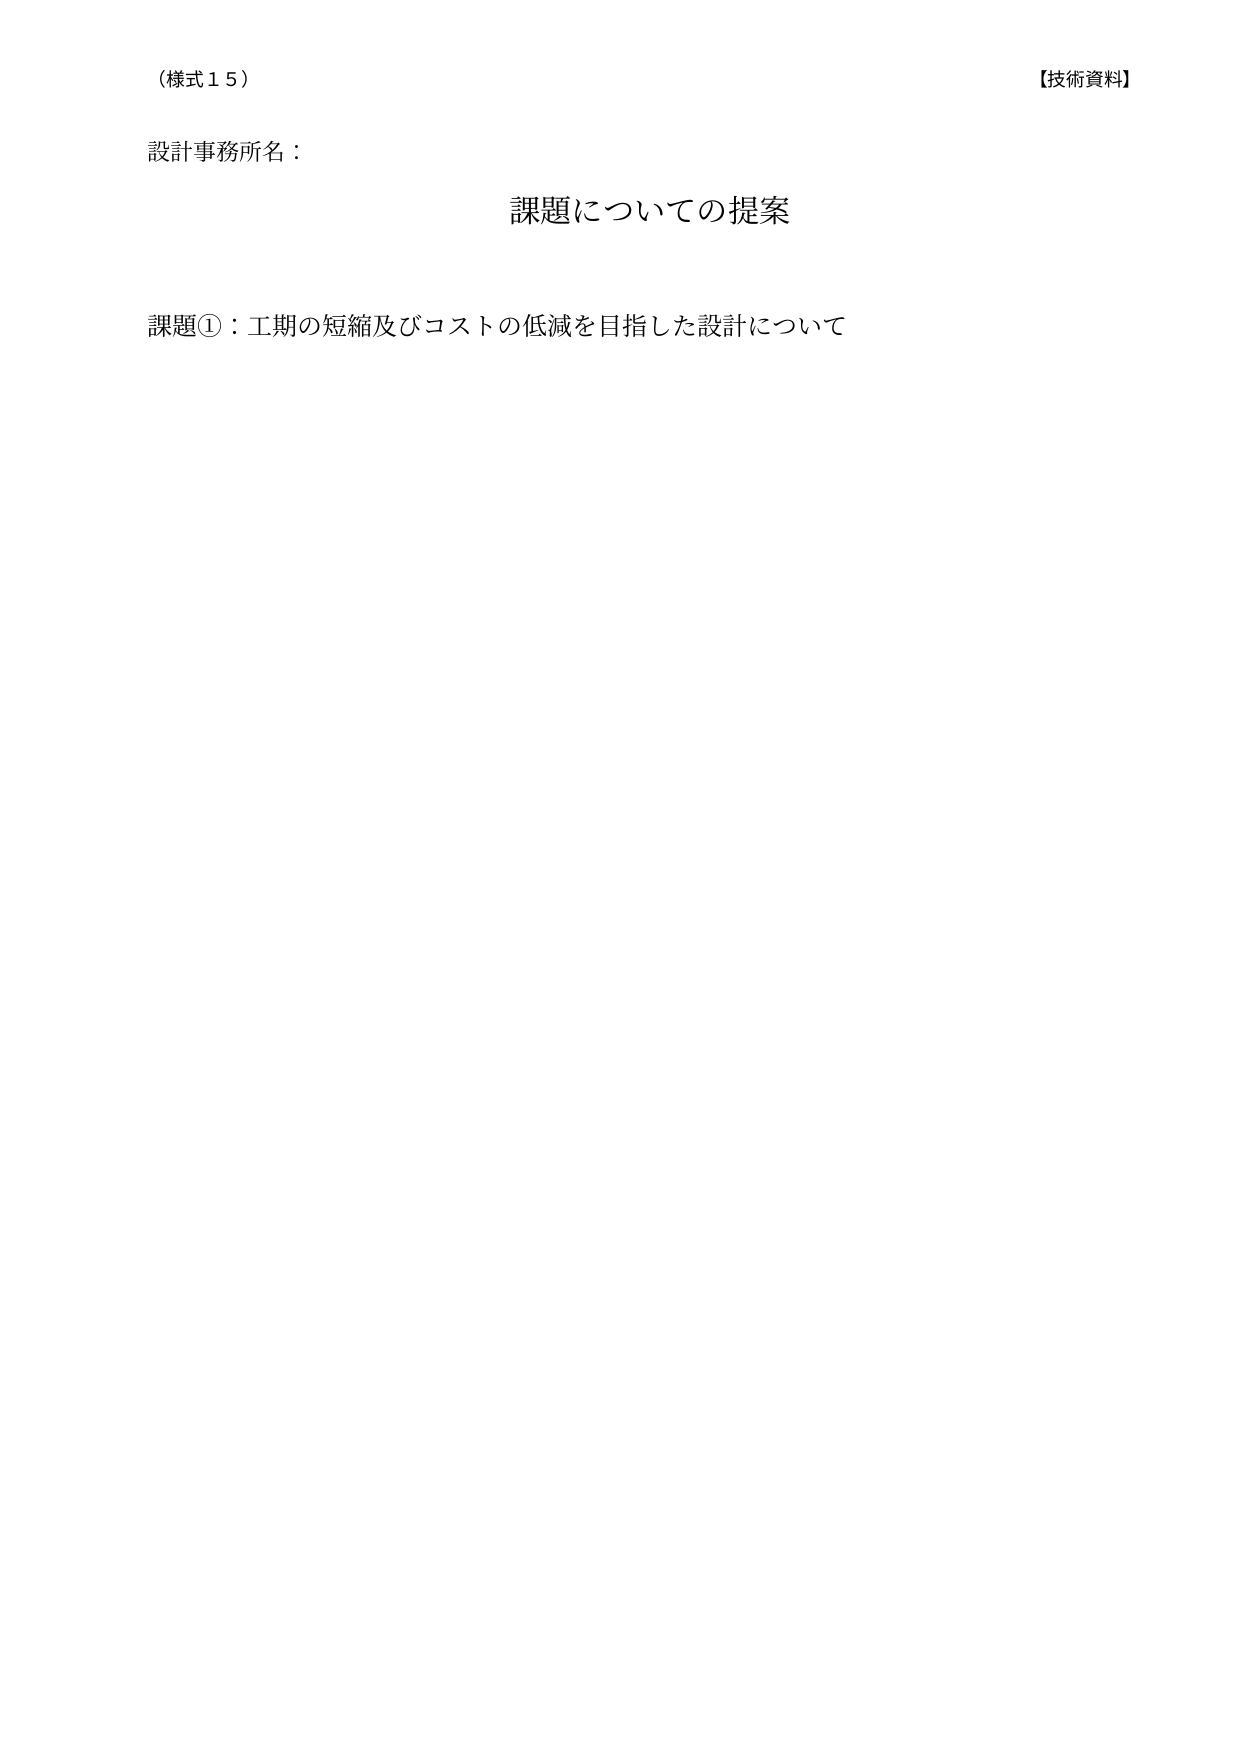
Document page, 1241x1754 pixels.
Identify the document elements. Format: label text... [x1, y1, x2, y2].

text 課題①：工期の短縮及びコストの低減を目指した設計について [148, 296, 1152, 354]
text 課題についての提案 [148, 179, 1152, 238]
text 設計事務所名： [148, 121, 1152, 179]
text （様式１５） 【技術資料】 [148, 63, 1152, 92]
